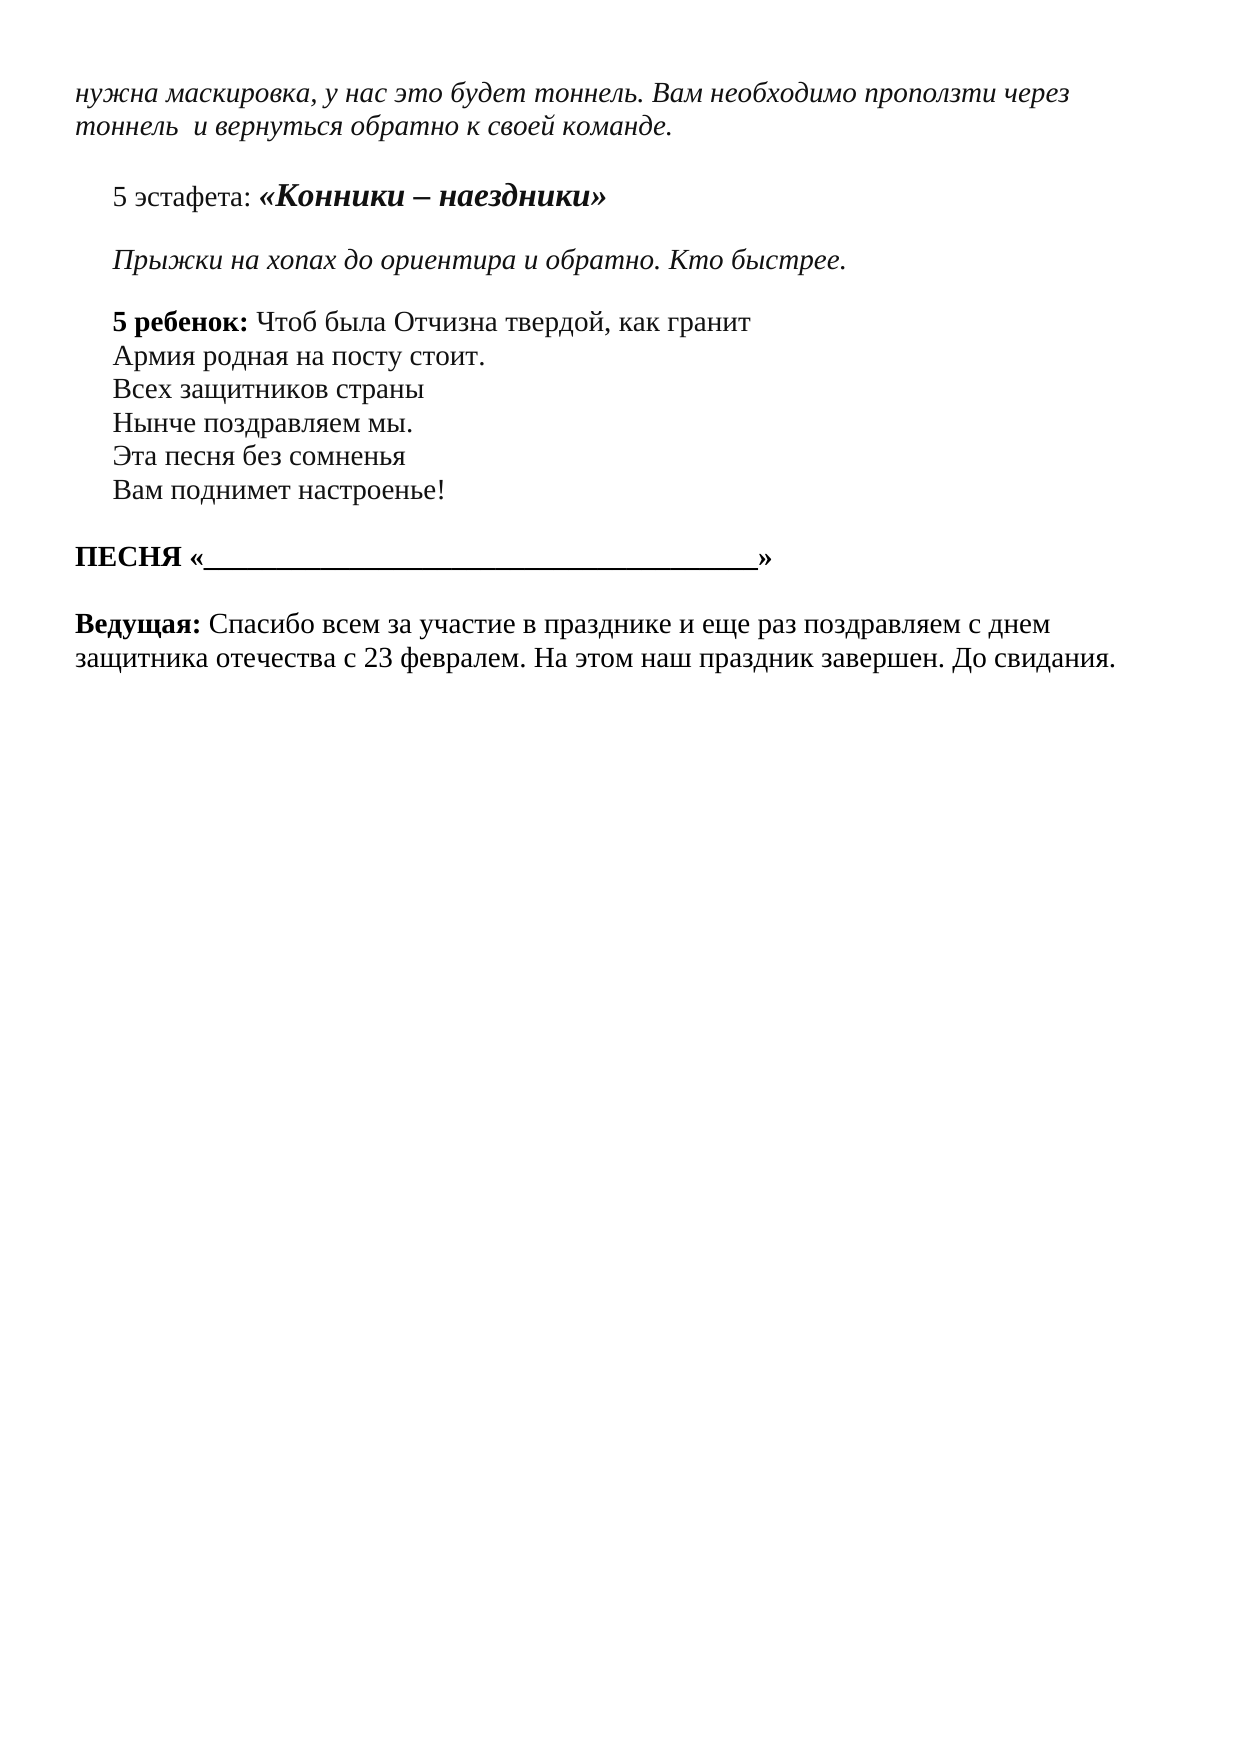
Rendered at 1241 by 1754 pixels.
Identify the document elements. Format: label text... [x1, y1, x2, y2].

text 5 ребенок: Чтоб была Отчизна твердой, как гранит [75, 304, 1165, 338]
text Вам поднимет настроенье! [75, 472, 1165, 506]
text Всех защитников страны [75, 371, 1165, 405]
text Ведущая: Спасибо всем за участие в празднике и еще раз поздравляем с днем защитника отечества с 23 февралем. На этом наш праздник завершен. До свидания. [75, 606, 1165, 673]
text Нынче поздравляем мы. [75, 405, 1165, 438]
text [75, 75, 1165, 142]
text Армия родная на посту стоит. [75, 338, 1165, 371]
text ПЕСНЯ «______________________________________» [75, 539, 1165, 573]
text Эта песня без сомненья [75, 438, 1165, 472]
text 5 эстафета: «Конники – наездники» [75, 176, 1165, 214]
text Прыжки на хопах до ориентира и обратно. Кто быстрее. [75, 242, 1165, 276]
